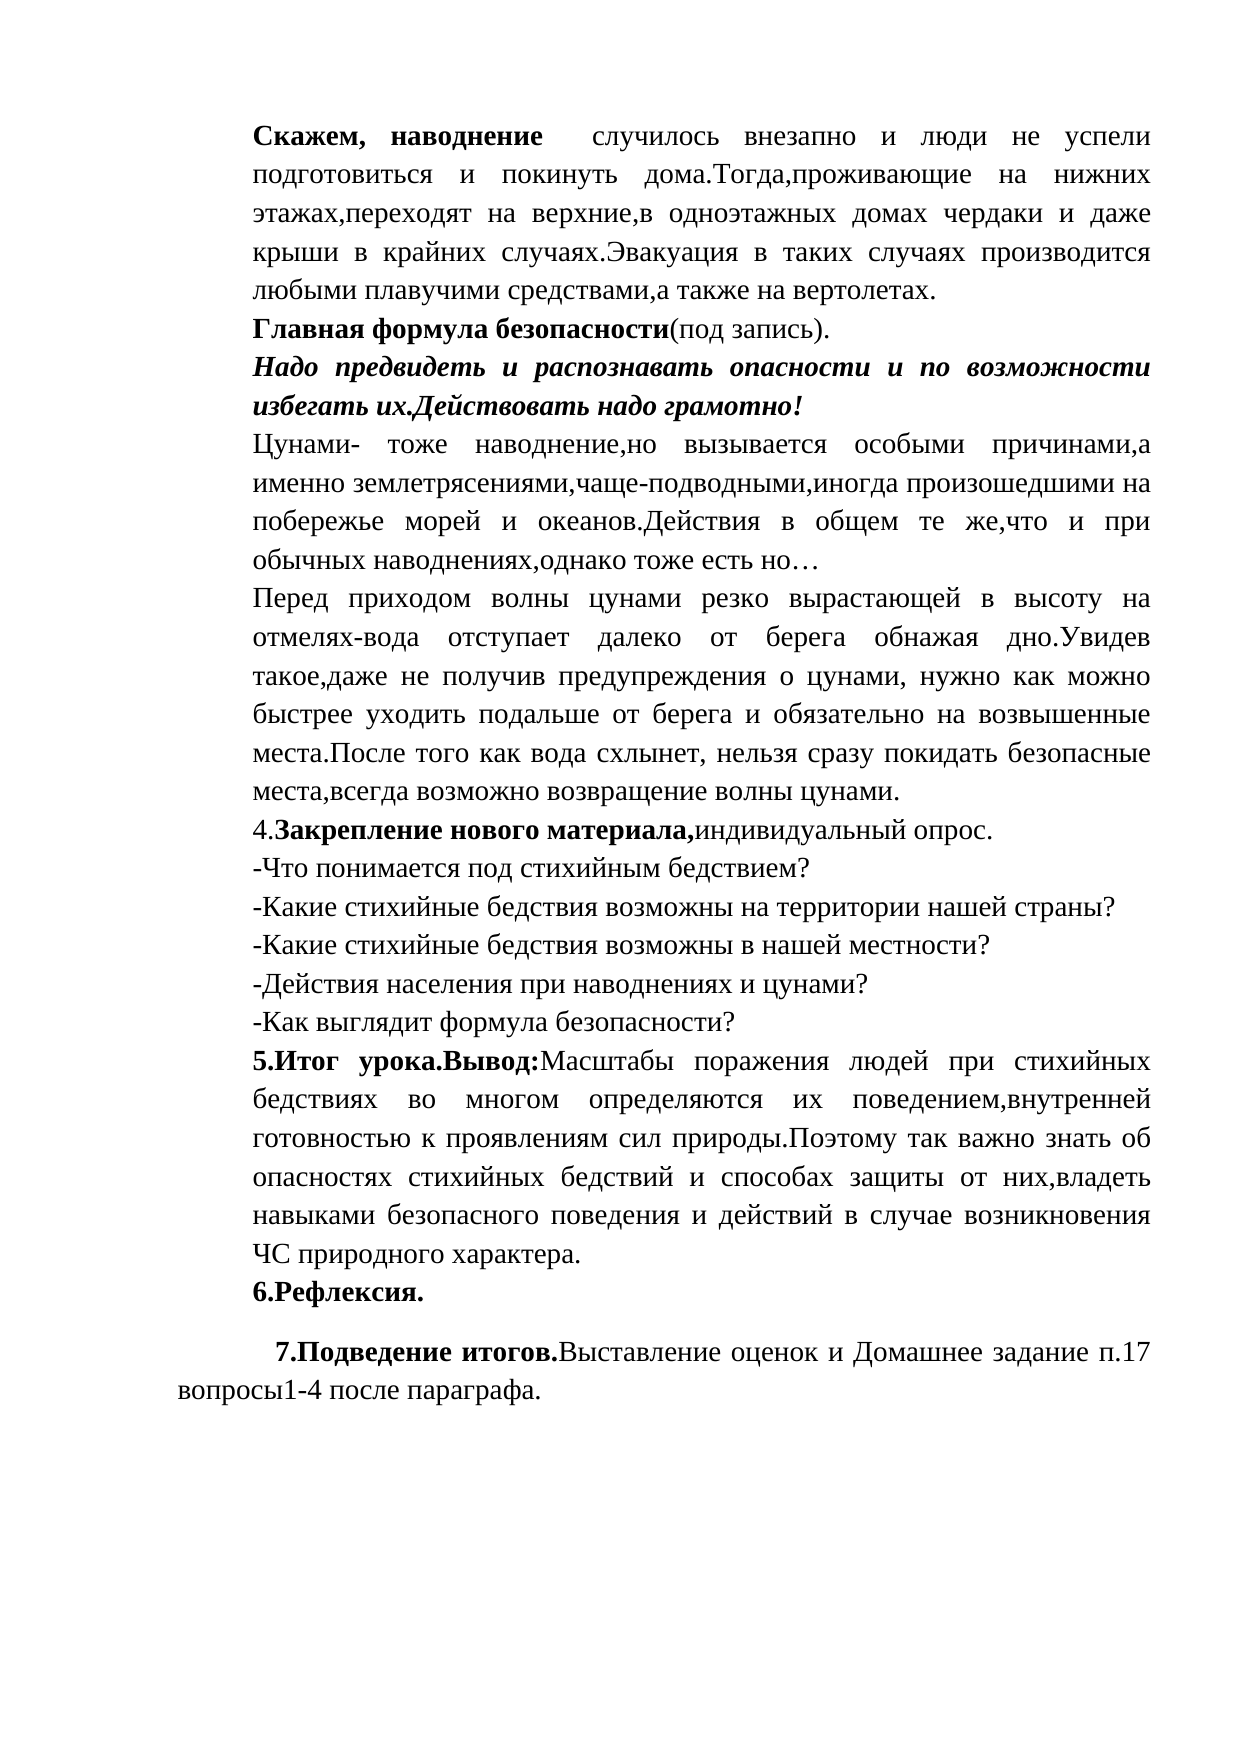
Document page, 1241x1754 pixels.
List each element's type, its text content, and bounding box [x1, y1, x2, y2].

list 4.Закрепление нового материала,индивидуальный опрос. [252, 812, 1152, 845]
list Главная формула безопасности(под запись). [252, 311, 1152, 344]
list Перед приходом волны цунами резко вырастающей в высоту на отмелях-вода отступает далеко от берега обнажая дно.Увидев такое,даже не получив предупреждения о цунами, нужно как можно быстрее уходить подальше от берега и обязательно на возвышенные места.После того как вода схлынет, нельзя сразу покидать безопасные места,всегда возможно возвращение волны цунами. [252, 581, 1152, 807]
list 5.Итог урока.Вывод:Масштабы поражения людей при стихийных бедствиях во многом определяются их поведением,внутренней готовностью к проявлениям сил природы.Поэтому так важно знать об опасностях стихийных бедствий и способах защиты от них,владеть навыками безопасного поведения и действий в случае возникновения ЧС природного характера. [252, 1043, 1152, 1269]
list Скажем, наводнение случилось внезапно и люди не успели подготовиться и покинуть дома.Тогда,проживающие на нижних этажах,переходят на верхние,в одноэтажных домах чердаки и даже крыши в крайних случаях.Эвакуация в таких случаях производится любыми плавучими средствами,а также на вертолетах. [252, 118, 1152, 306]
list -Какие стихийные бедствия возможны на территории нашей страны? [252, 889, 1152, 922]
list -Как выглядит формула безопасности? [252, 1004, 1152, 1038]
list -Что понимается под стихийным бедствием? [252, 850, 1152, 884]
list 6.Рефлексия. [252, 1274, 1152, 1308]
list Надо предвидеть и распознавать опасности и по возможности избегать их.Действовать надо грамотно! [252, 349, 1152, 421]
list -Действия населения при наводнениях и цунами? [252, 966, 1152, 999]
list Цунами- тоже наводнение,но вызывается особыми причинами,а именно землетрясениями,чаще-подводными,иногда произошедшими на побережье морей и океанов.Действия в общем те же,что и при обычных наводнениях,однако тоже есть но… [252, 426, 1152, 576]
list -Какие стихийные бедствия возможны в нашей местности? [252, 927, 1152, 961]
text 7.Подведение итогов.Выставление оценок и Домашнее задание п.17 вопросы1-4 после параграфа. [177, 1334, 1152, 1406]
